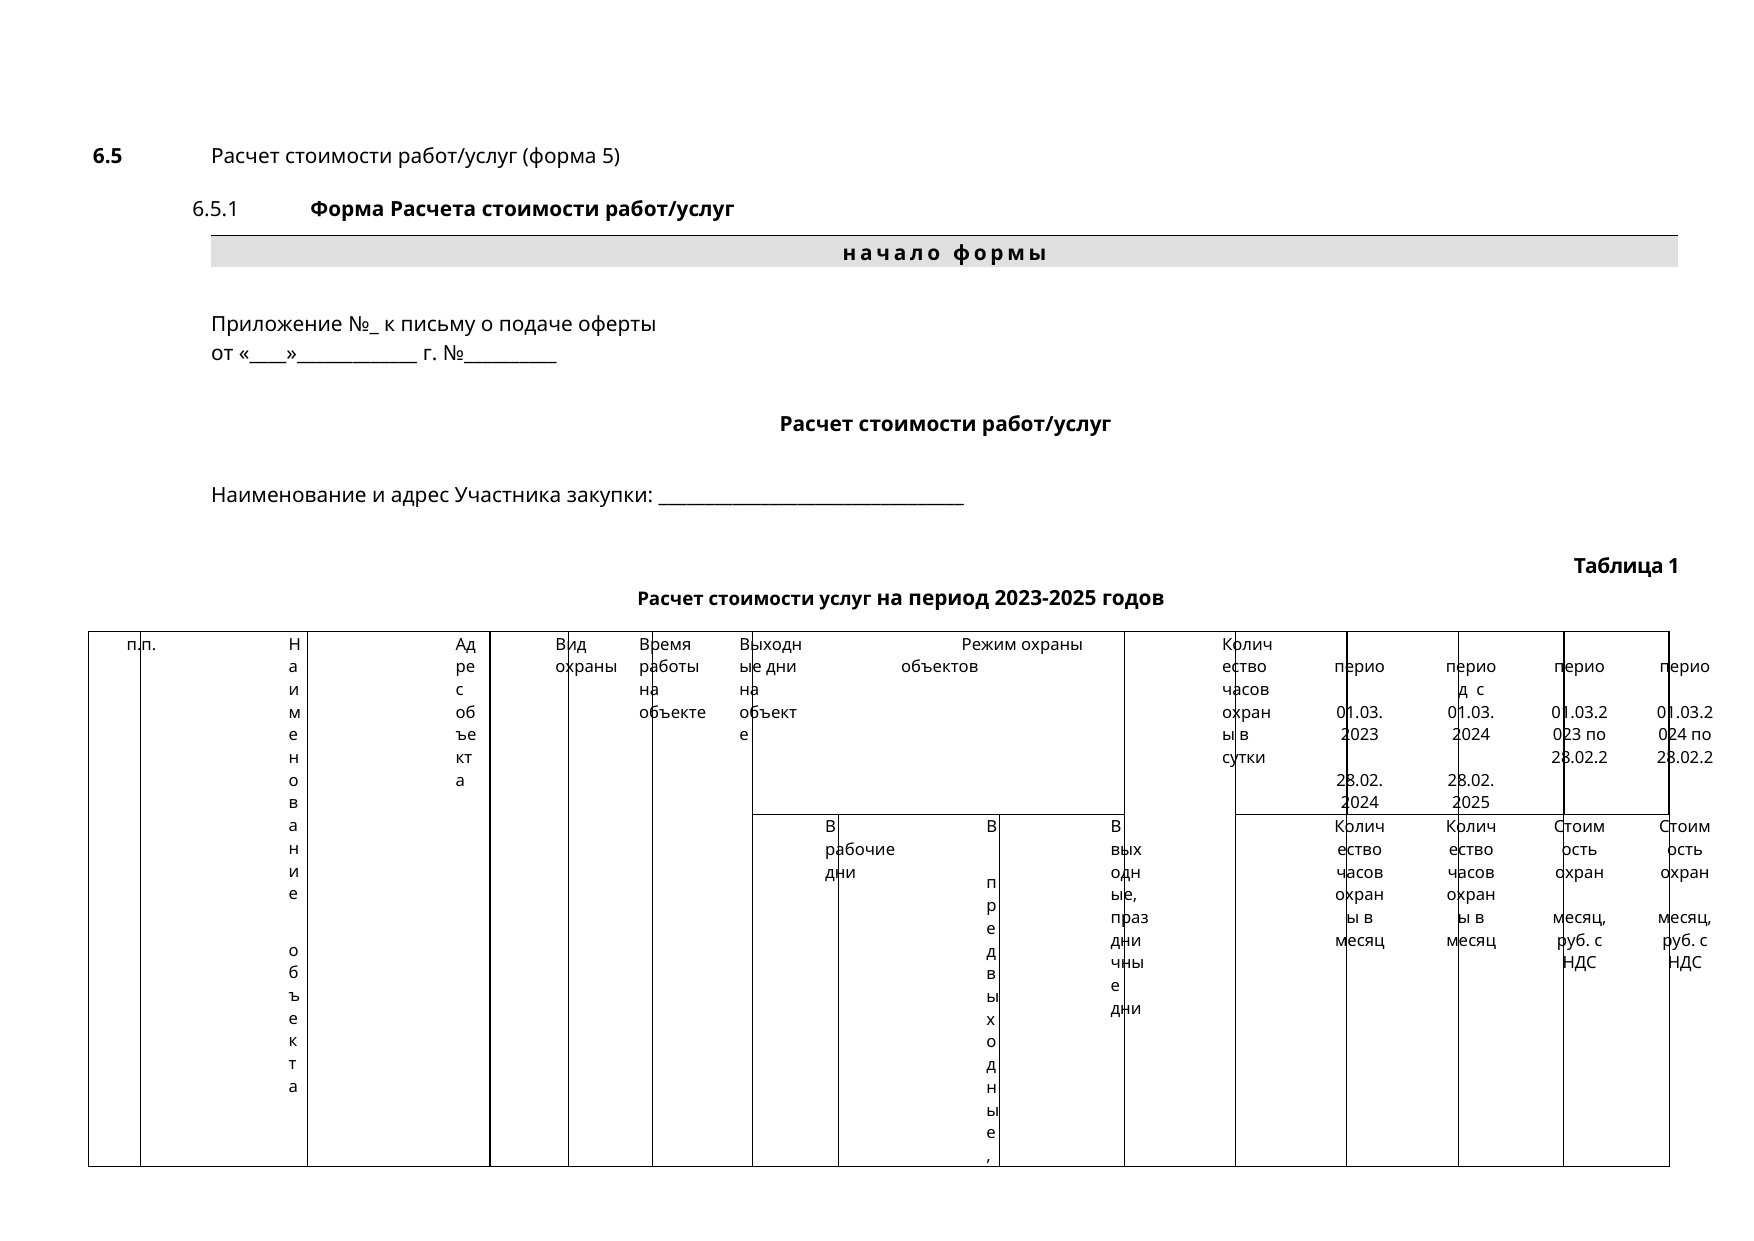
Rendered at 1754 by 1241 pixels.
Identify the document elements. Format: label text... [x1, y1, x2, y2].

table_cell В рабочие дни [753, 815, 838, 1166]
table_header Вид охраны [491, 632, 568, 1166]
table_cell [1459, 815, 1563, 1166]
text начало формы [211, 236, 1678, 267]
subtitle Расчет стоимости работ/услуг (форма 5) [93, 141, 1680, 169]
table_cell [1000, 815, 1124, 1166]
table_header Наименование объекта [141, 632, 307, 1166]
table_header Выходные дни на объекте [653, 632, 752, 1166]
table_header Время работы на объекте [569, 632, 652, 1166]
table_header Адрес объекта [308, 632, 489, 1166]
table_header За период с 01.03.2024 по 28.02.2025 [1348, 632, 1458, 814]
text Расчет стоимости работ/услуг [211, 409, 1680, 437]
table_header Режим охраны объектов [753, 632, 1124, 814]
table_header п.п. [89, 632, 140, 1166]
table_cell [1347, 815, 1458, 1166]
table_header За период с 01.03.2023 по 28.02.2024 [1459, 632, 1563, 814]
table_header Количество часов охраны в сутки [1125, 632, 1235, 1166]
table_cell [1564, 815, 1669, 1166]
text Приложение №_ к письму о подаче оферты от «____»_____________ г. №__________ [211, 309, 1680, 366]
table_header За период с 01.03.2023 по 28.02.2024 [1236, 632, 1346, 814]
text Таблица 1 [74, 551, 1680, 579]
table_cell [839, 815, 999, 1166]
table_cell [1236, 815, 1346, 1166]
list Форма Расчета стоимости работ/услуг [192, 194, 1680, 223]
text Наименование и адрес Участника закупки: _________________________________ [211, 480, 1680, 508]
table_header Расчет стоимости услуг на период 2023-2025 годов [74, 580, 1668, 631]
table_header За период с 01.03.2024 по 28.02.2025 [1565, 632, 1668, 814]
